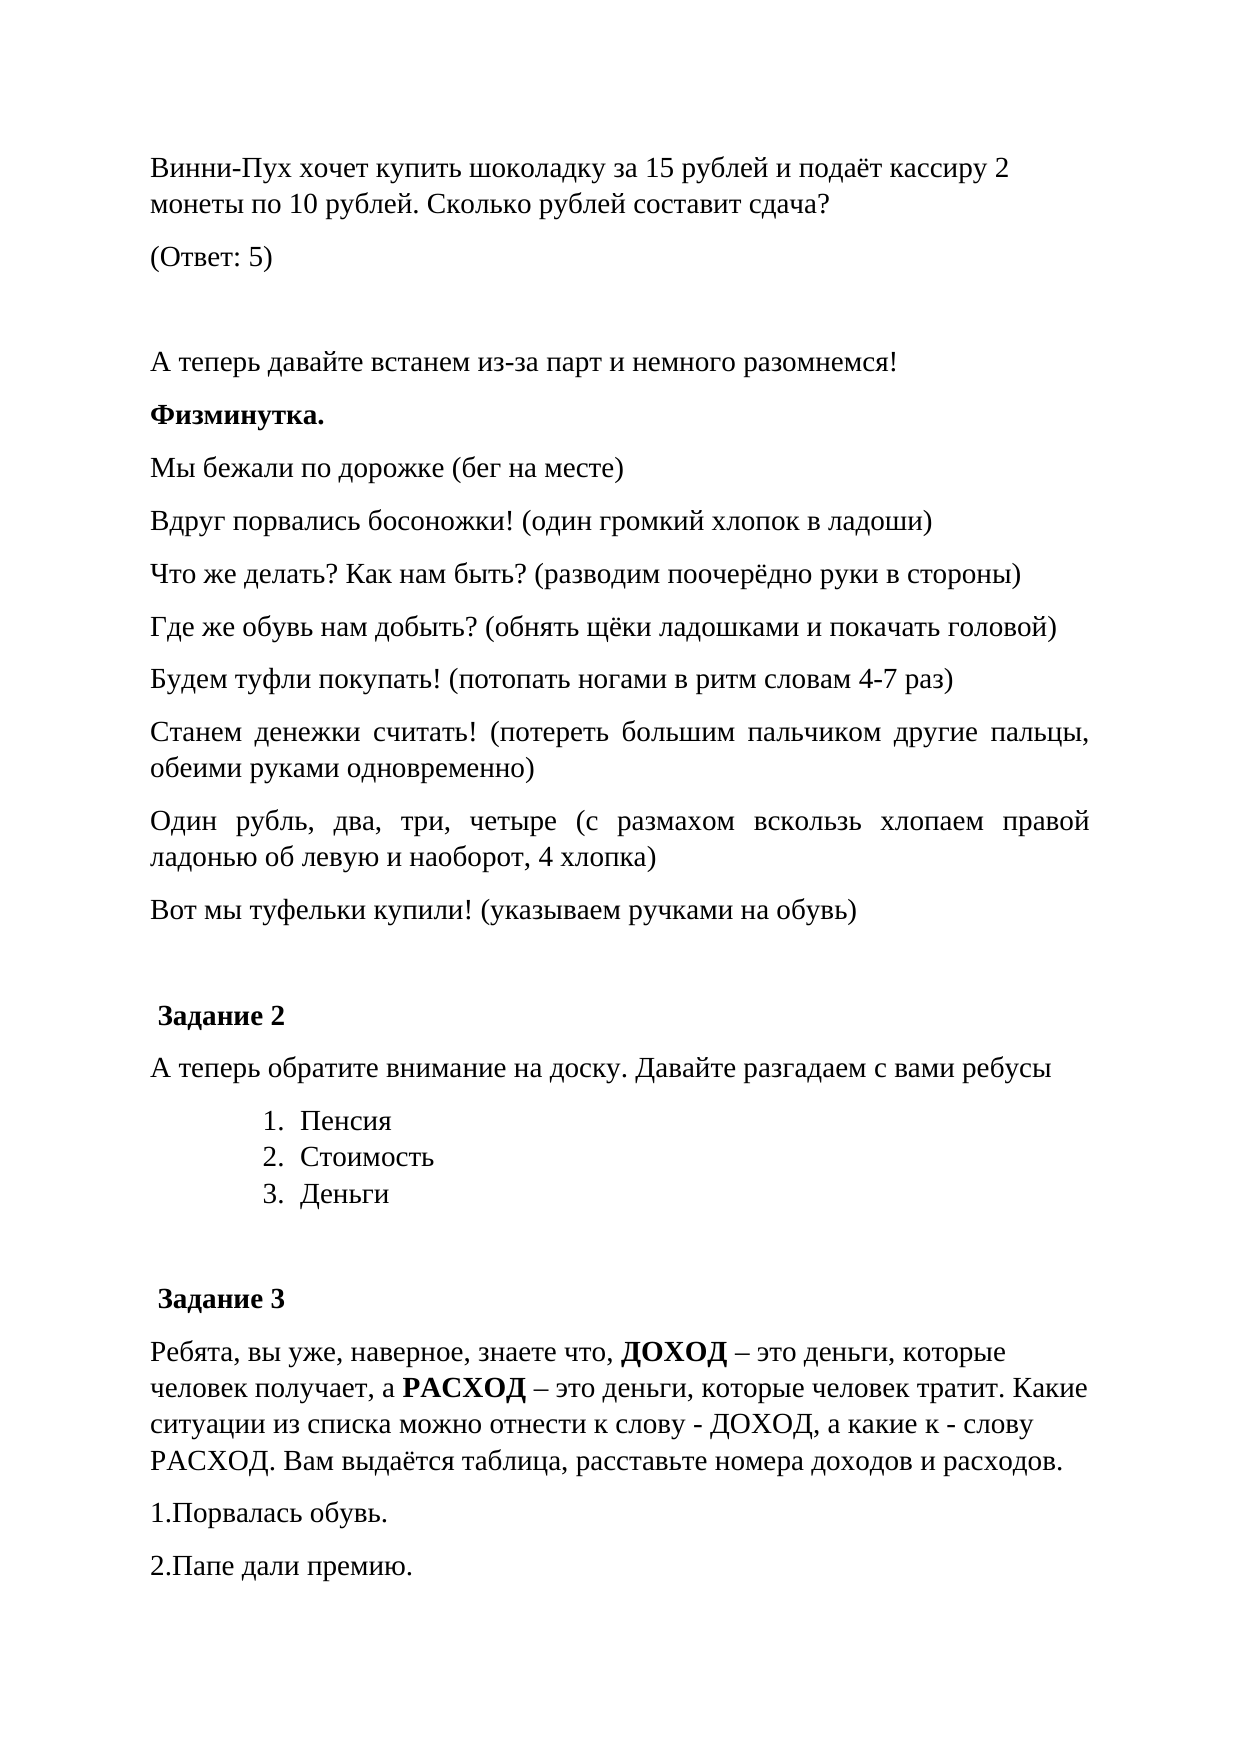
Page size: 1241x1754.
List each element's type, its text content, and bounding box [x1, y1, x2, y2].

text Станем денежки считать! (потереть большим пальчиком другие пальцы, обеими руками одновременно) [150, 714, 1090, 784]
text Задание 3 [150, 1281, 1090, 1315]
text Задание 2 [150, 998, 1090, 1031]
text 1.Порвалась обувь. [150, 1495, 1090, 1529]
text Физминутка. [150, 397, 1090, 431]
text Один рубль, два, три, четыре (с размахом вскользь хлопаем правой ладонью об левую и наоборот, 4 хлопка) [150, 803, 1090, 873]
text Винни-Пух хочет купить шоколадку за 15 рублей и подаёт кассиру 2 монеты по 10 рублей. Сколько рублей составит сдача? [150, 150, 1090, 220]
text Где же обувь нам добыть? (обнять щёки ладошками и покачать головой) [150, 609, 1090, 642]
text (Ответ: 5) [150, 239, 1090, 272]
text Будем туфли покупать! (потопать ногами в ритм словам 4-7 раз) [150, 661, 1090, 695]
text Ребята, вы уже, наверное, знаете что, ДОХОД – это деньги, которые человек получает, а РАСХОД – это деньги, которые человек тратит. Какие ситуации из списка можно отнести к слову - ДОХОД, а какие к - слову РАСХОД. Вам выдаётся таблица, расставьте номера доходов и расходов. [150, 1334, 1090, 1476]
list Пенсия [262, 1103, 1090, 1137]
list Деньги [262, 1176, 1090, 1209]
text Мы бежали по дорожке (бег на месте) [150, 450, 1090, 484]
text Вот мы туфельки купили! (указываем ручками на обувь) [150, 892, 1090, 926]
text Вдруг порвались босоножки! (один громкий хлопок в ладоши) [150, 503, 1090, 537]
text Что же делать? Как нам быть? (разводим поочерёдно руки в стороны) [150, 556, 1090, 589]
text 2.Папе дали премию. [150, 1548, 1090, 1582]
text А теперь давайте встанем из-за парт и немного разомнемся! [150, 344, 1090, 378]
text А теперь обратите внимание на доску. Давайте разгадаем с вами ребусы [150, 1051, 1090, 1084]
list Стоимость [262, 1139, 1090, 1173]
